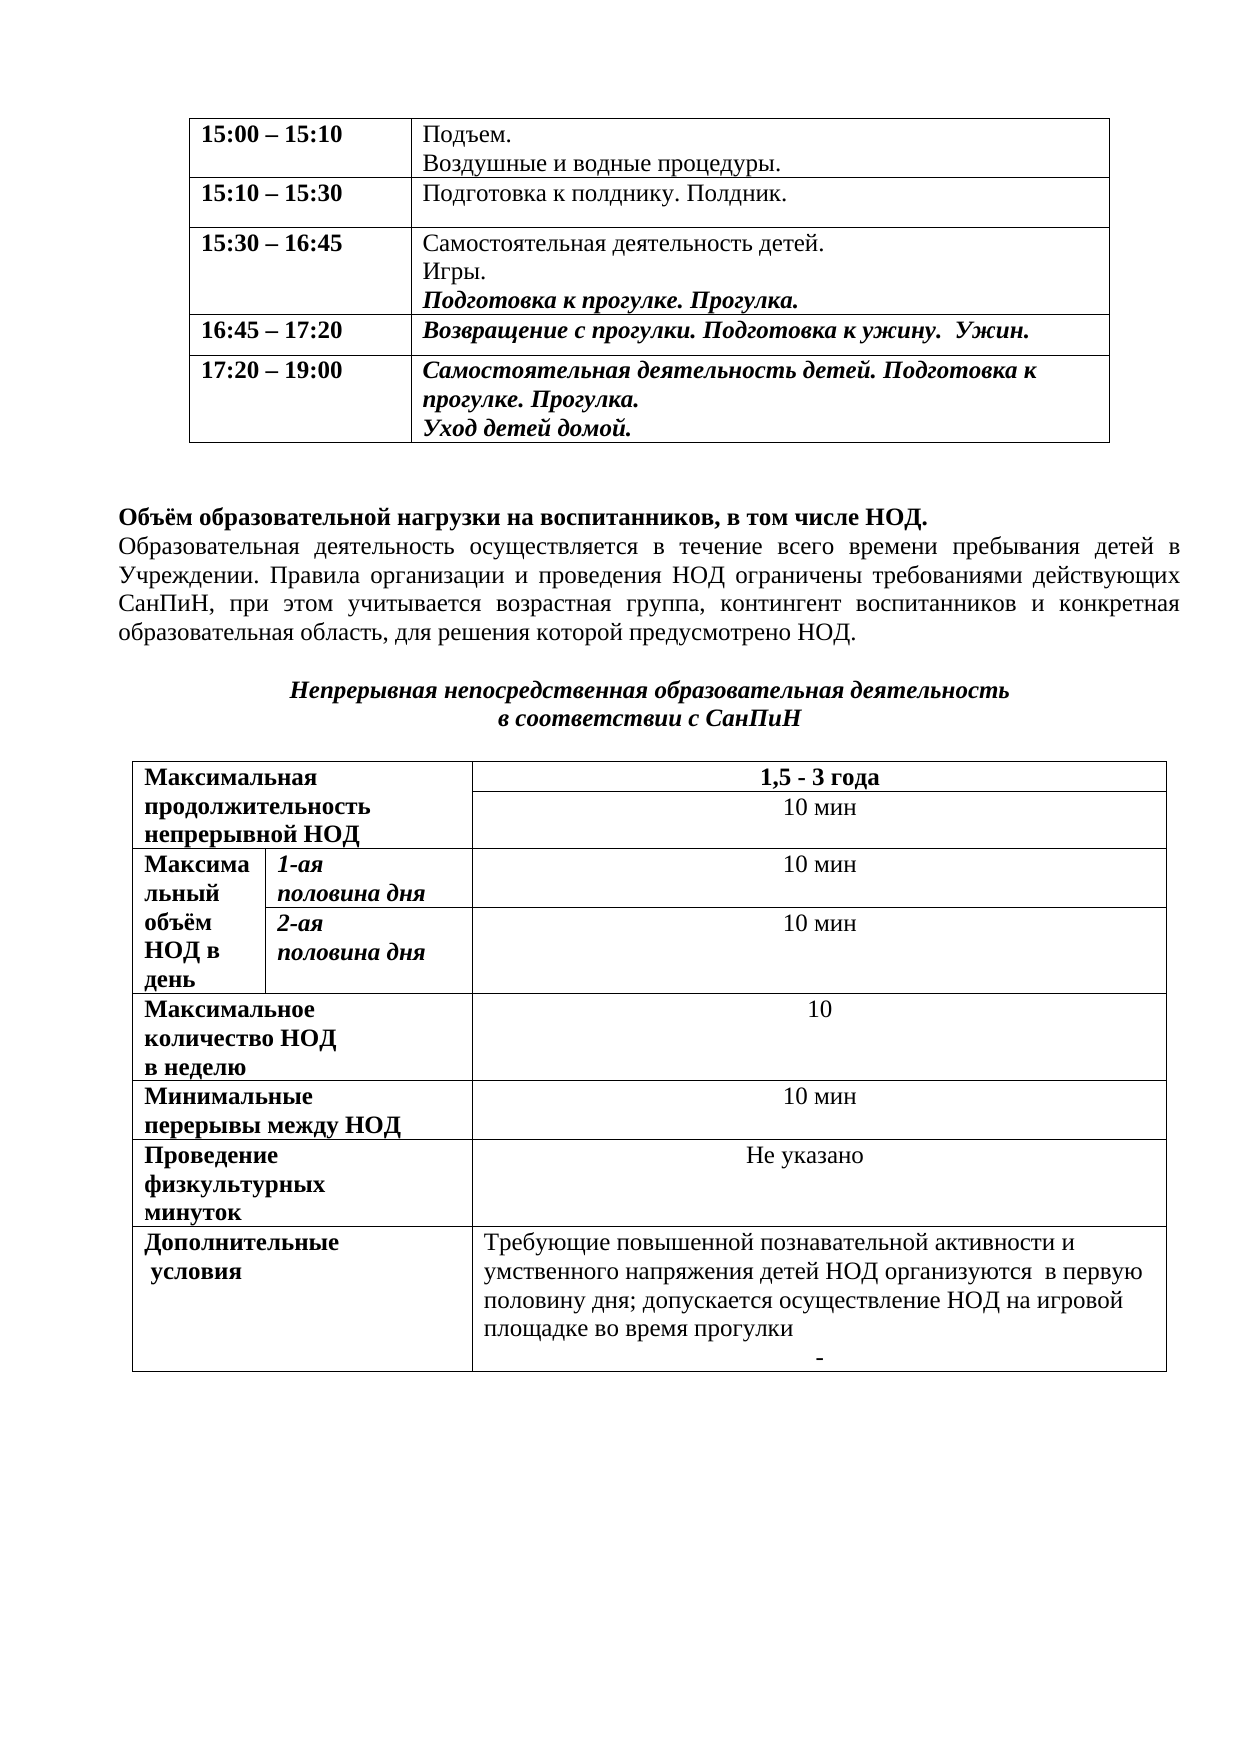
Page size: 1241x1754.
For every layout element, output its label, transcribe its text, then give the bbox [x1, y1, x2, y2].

text Объём образовательной нагрузки на воспитанников, в том числе НОД. [118, 502, 1181, 531]
text Образовательная деятельность осуществляется в течение всего времени пребывания детей в Учреждении. Правила организации и проведения НОД ограничены требованиями действующих СанПиН, при этом учитывается возрастная группа, контингент воспитанников и конкретная образовательная область, для решения которой предусмотрено НОД. [118, 531, 1181, 646]
table_cell Проведение физкультурных минуток [133, 1140, 472, 1226]
table_cell 2-ая половина дня [266, 908, 472, 993]
table_cell Подъем. Воздушные и водные процедуры. [412, 119, 1109, 177]
table_cell Самостоятельная деятельность детей. Подготовка к прогулке. Прогулка. Уход детей домой. [412, 356, 1109, 442]
table_cell Подготовка к полднику. Полдник. [412, 178, 1109, 227]
text в соответствии с СанПиН [118, 703, 1181, 732]
table_cell 15:00 – 15:10 [190, 119, 411, 177]
table_cell Максимальный объём НОД в день [133, 849, 265, 993]
table_cell Самостоятельная деятельность детей. Игры. Подготовка к прогулке. Прогулка. [412, 228, 1109, 314]
table_cell Требующие повышенной познавательной активности и умственного напряжения детей НОД организуются в первую половину дня; допускается осуществление НОД на игровой площадке во время прогулки - [473, 1227, 1166, 1371]
table_cell 10 мин [473, 1081, 1166, 1139]
table_cell 15:10 – 15:30 [190, 178, 411, 227]
table_cell 1-ая половина дня [266, 849, 472, 907]
text Непрерывная непосредственная образовательная деятельность [118, 675, 1181, 703]
table_cell 15:30 – 16:45 [190, 228, 411, 314]
table_cell 10 [473, 994, 1166, 1080]
table_cell [1137, 1140, 1166, 1226]
table_cell Возвращение с прогулки. Подготовка к ужину. Ужин. [412, 315, 1109, 354]
table_header Максимальная продолжительность непрерывной НОД [133, 762, 472, 848]
table_header 1,5 - 3 года [473, 762, 1166, 791]
table_cell Минимальные перерывы между НОД [133, 1081, 472, 1139]
table_cell 16:45 – 17:20 [190, 315, 411, 354]
table_cell 10 мин [473, 908, 1166, 993]
table_cell 17:20 – 19:00 [190, 356, 411, 442]
table_cell Максимальное количество НОД в неделю [133, 994, 472, 1080]
table_cell Не указано [473, 1140, 1137, 1226]
table_cell 10 мин [473, 849, 1166, 907]
table_cell 10 мин [473, 792, 1166, 848]
table_cell Дополнительные условия [133, 1227, 472, 1371]
